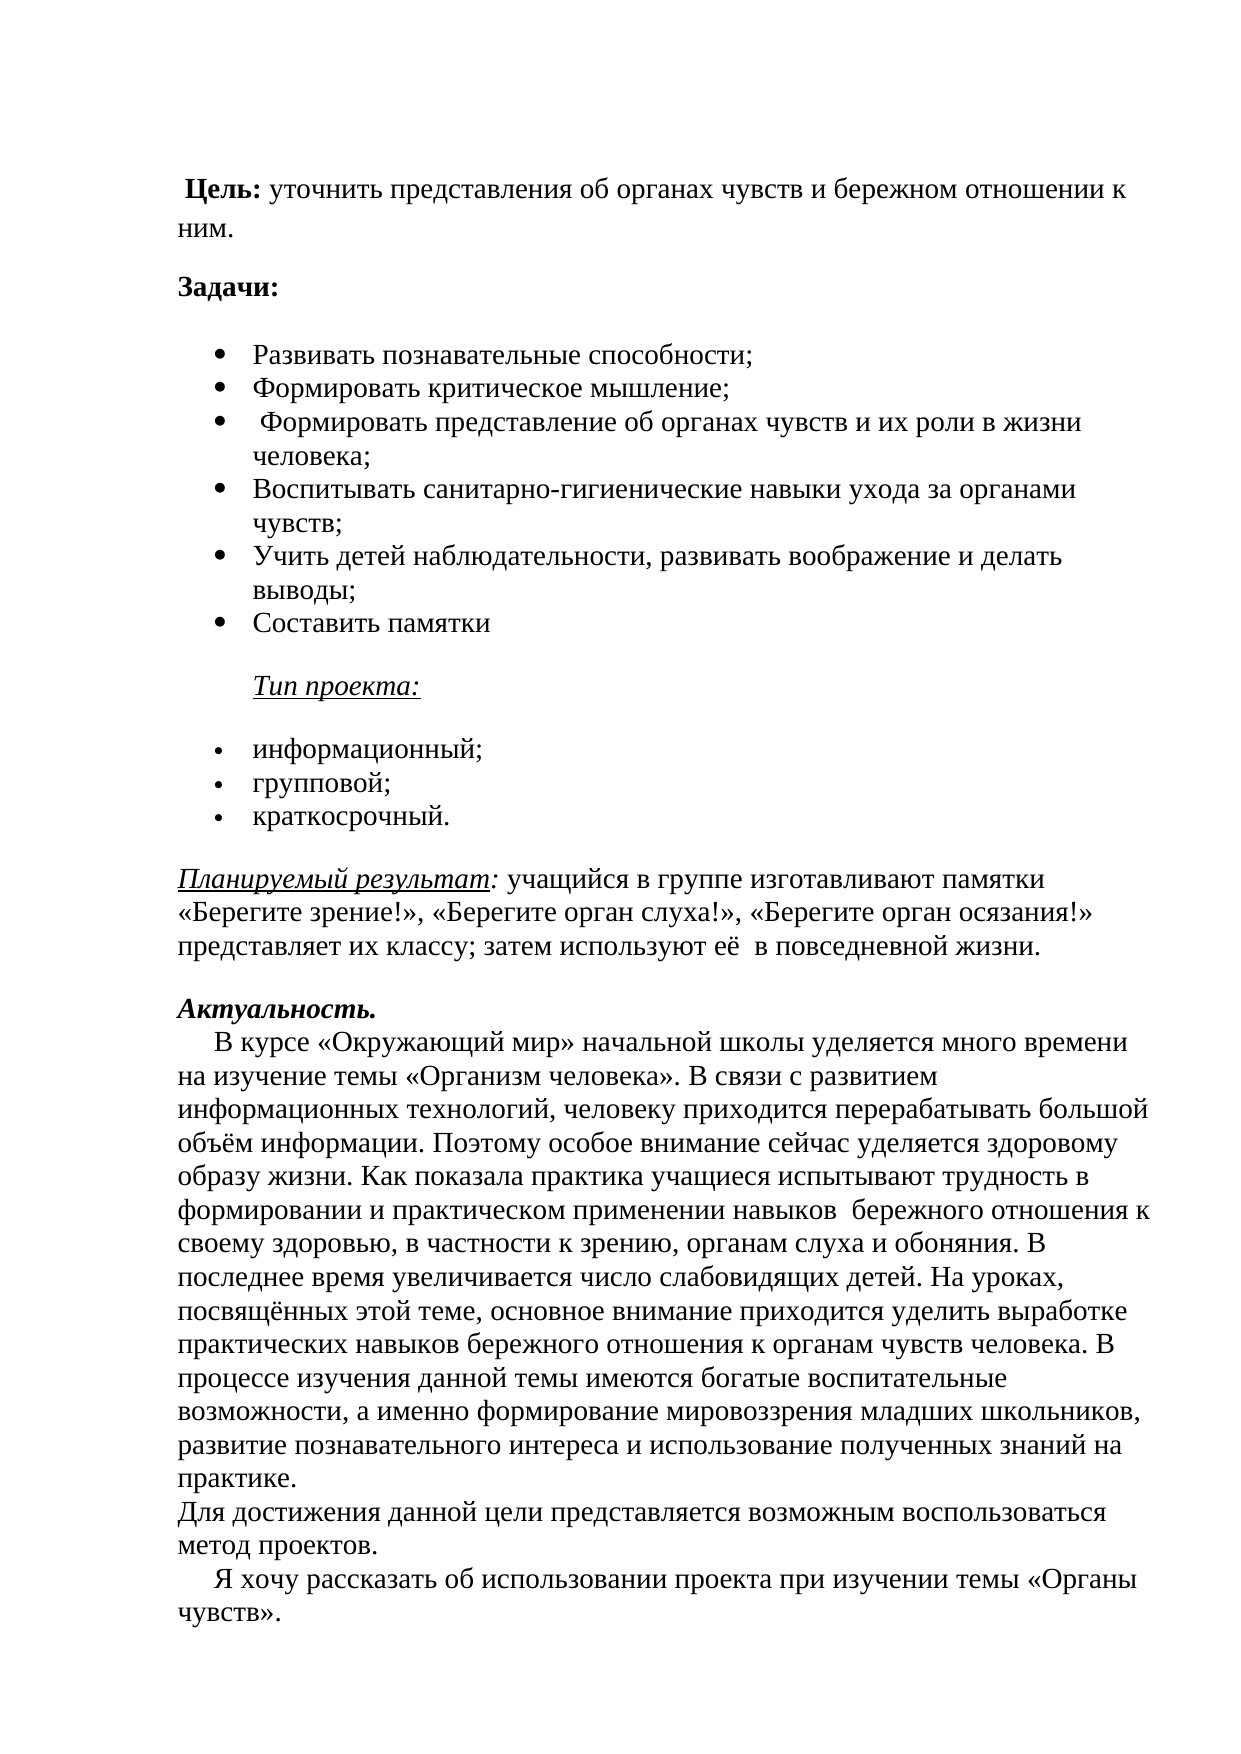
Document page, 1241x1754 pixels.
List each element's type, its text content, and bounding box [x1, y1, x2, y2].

list Формировать критическое мышление; [215, 370, 1152, 404]
text Цель: уточнить представления об органах чувств и бережном отношении к ним. [177, 171, 1152, 243]
text Тип проекта: [252, 668, 1152, 702]
list Формировать представление об органах чувств и их роли в жизни человека; [215, 404, 1152, 471]
list Развивать познавательные способности; [215, 337, 1152, 370]
list Воспитывать санитарно-гигиенические навыки ухода за органами чувств; [215, 471, 1152, 538]
list информационный; [215, 731, 1152, 765]
list Учить детей наблюдательности, развивать воображение и делать выводы; [215, 538, 1152, 606]
text Я хочу рассказать об использовании проекта при изучении темы «Органы чувств». [177, 1561, 1152, 1628]
text Планируемый результат: учащийся в группе изготавливают памятки «Берегите зрение!», «Берегите орган слуха!», «Берегите орган осязания!» представляет их классу; затем используют её в повседневной жизни. [177, 861, 1152, 962]
text Актуальность. В курсе «Окружающий мир» начальной школы уделяется много времени на изучение темы «Организм человека». В связи с развитием информационных технологий, человеку приходится перерабатывать большой объём информации. Поэтому особое внимание сейчас уделяется здоровому образу жизни. Как показала практика учащиеся испытывают трудность в формировании и практическом применении навыков бережного отношения к своему здоровью, в частности к зрению, органам слуха и обоняния. В последнее время увеличивается число слабовидящих детей. На уроках, посвящённых этой теме, основное внимание приходится уделить выработке практических навыков бережного отношения к органам чувств человека. В процессе изучения данной темы имеются богатые воспитательные возможности, а именно формирование мировоззрения младших школьников, развитие познавательного интереса и использование полученных знаний на практике. Для достижения данной цели представляется возможным воспользоваться метод проектов. [177, 991, 1152, 1561]
text Задачи: [177, 269, 1152, 303]
list групповой; [215, 765, 1152, 798]
list краткосрочный. [215, 798, 1152, 832]
list Составить памятки [215, 606, 1152, 639]
